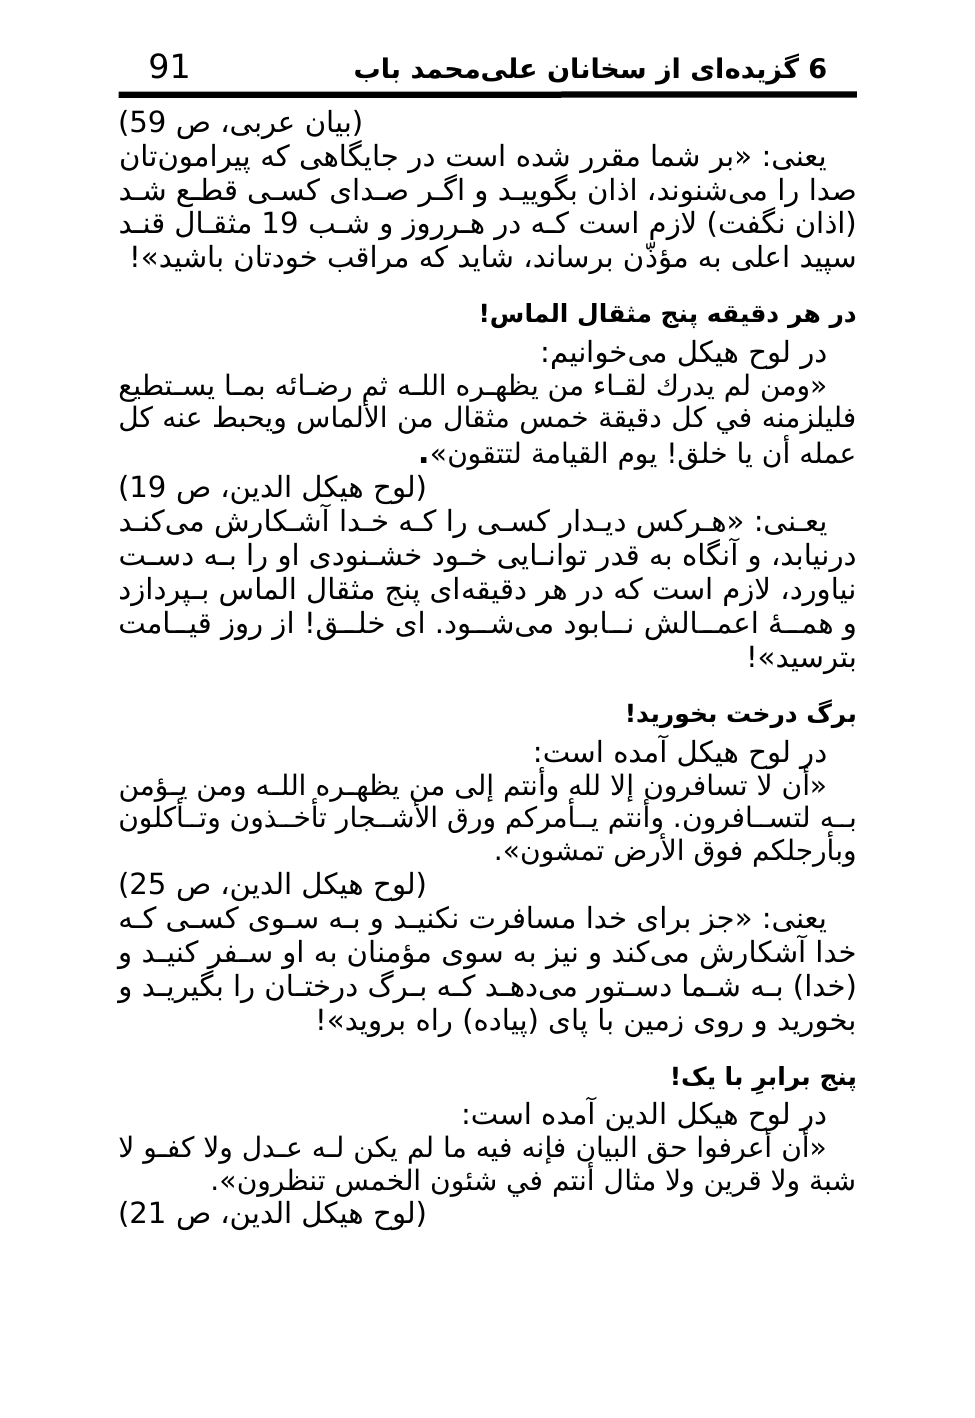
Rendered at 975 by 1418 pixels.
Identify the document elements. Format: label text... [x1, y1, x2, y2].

text در لوح هیکل الدین آمده است: [118, 1097, 857, 1131]
text «أن أعرفوا حق البيان فإنه فيه ما لم يكن له عدل ولا كفو لا شبة ولا قرين ولا مثال أنتم في شئون الخمس تنظرون». [118, 1131, 857, 1197]
text (لوح هیکل الدین، ص 19) [118, 471, 857, 505]
text پنج برابرِ با یک! [118, 1062, 857, 1091]
text یعنی: «هرکس دیدار کسی را که خدا آشکارش می‌کند درنیابد، و آنگاه به قدر توانایی خود خشنودی او را به دست نیاورد، لازم است که در هر دقیقه‌ای پنج مثقال الماس بپردازد و همۀ اعمالش نابود می‌شود. ای خلق! از روز قیامت بترسید»! [118, 505, 857, 674]
text (بیان عربی، ص 59) [118, 105, 857, 139]
text برگ درخت بخورید! [118, 699, 857, 729]
text در هر دقیقه پنج مثقال الماس! [118, 300, 857, 329]
text در لوح هیکل آمده است: [118, 735, 857, 769]
text (لوح هیکل الدین، ص 25) [118, 867, 857, 901]
text (لوح هیکل الدین، ص 21) [118, 1197, 857, 1231]
text یعنی: «جز برای خدا مسافرت نکنید و به سوی کسی که خدا آشکارش می‌کند و نیز به سوی مؤمنان به او سفر کنید و (خدا) به شما دستور می‌دهد که برگ درختان را بگیرید و بخورید و روی زمین با پای (پیاده) راه بروید»! [118, 901, 857, 1037]
text در لوح هیکل می‌خوانیم: [118, 335, 857, 369]
text «أن لا تسافرون إلا لله وأنتم إلى من يظهره الله ومن يؤمن به لتسافرون. وأنتم يأمركم ورق الأشجار تأخذون وتأكلون وبأرجلكم فوق الأرض تمشون». [118, 769, 857, 867]
text یعنی: «بر شما مقرر شده است در جایگاهی که پیرامون‌تان صدا را می‌شنوند، اذان بگویید و اگر صدای کسی قطع شد (اذان نگفت) لازم است که در هرروز و شب 19 مثقال قند سپید اعلی به مؤذّن برساند، شاید که مراقب خودتان باشید»! [118, 139, 857, 275]
text «ومن لم يدرك لقاء من يظهره الله ثم رضائه بما يستطيع فليلزمنه في کل دقيقة خمس مثقال من الألماس ويحبط عنه کل عمله أن يا خلق! يوم القيامة لتتقون». [118, 369, 857, 471]
